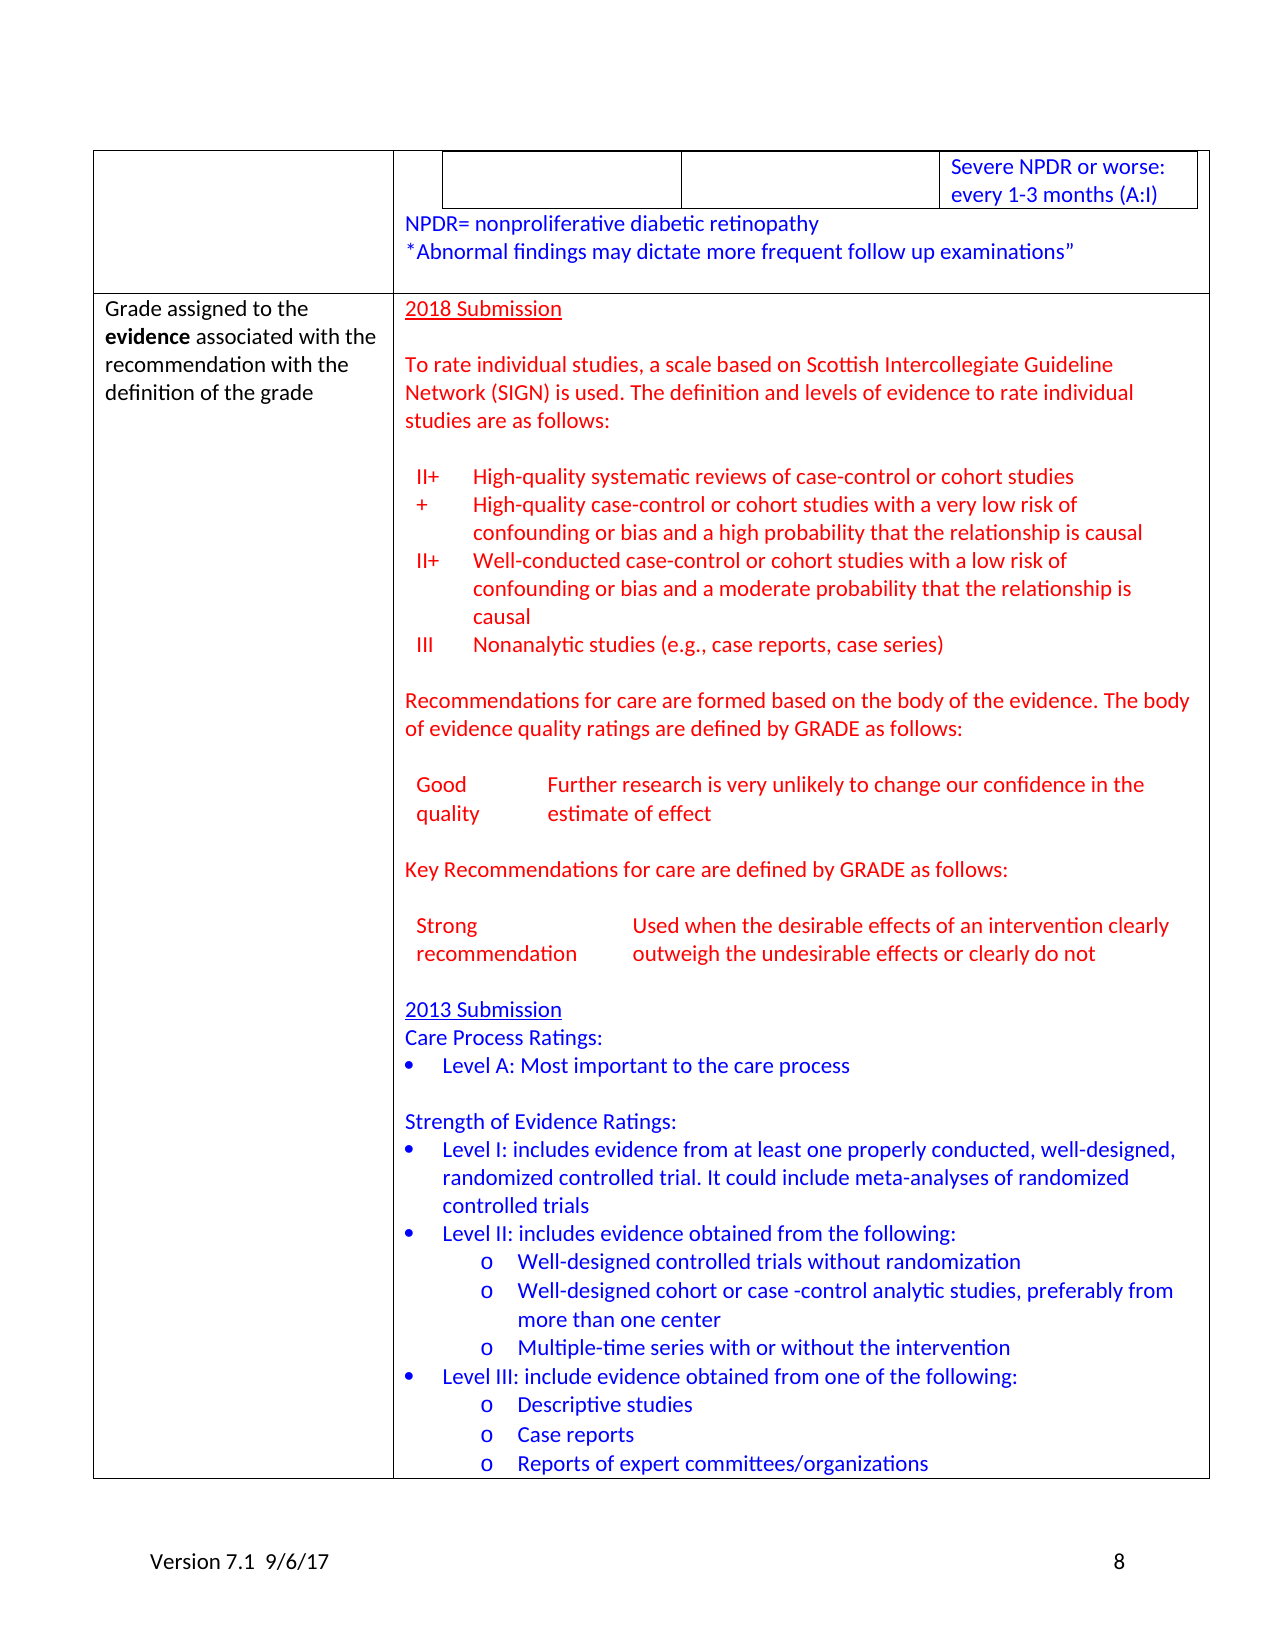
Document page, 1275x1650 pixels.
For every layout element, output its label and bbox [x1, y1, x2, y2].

table_cell [394, 294, 1209, 1478]
table_cell [394, 151, 1209, 293]
table_cell [94, 151, 393, 293]
table_cell [94, 294, 393, 1478]
